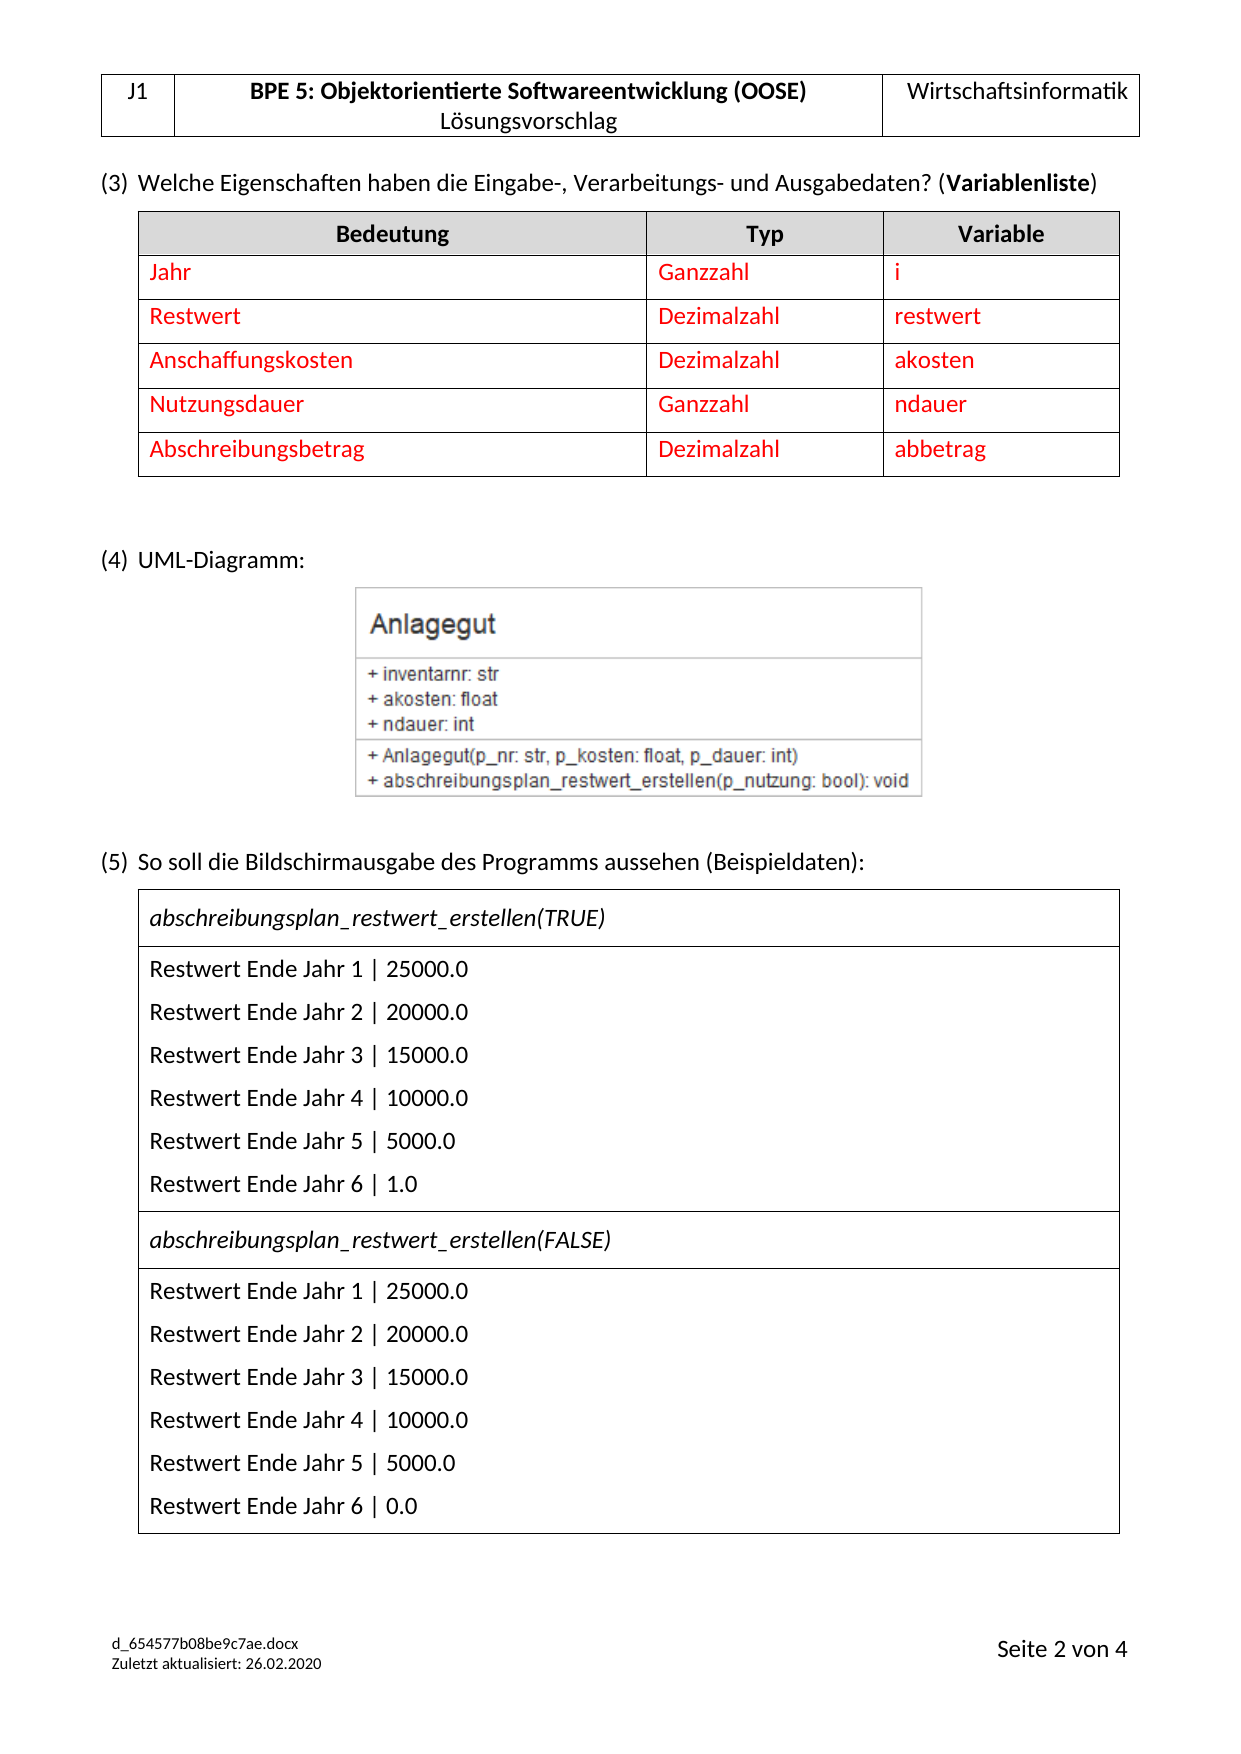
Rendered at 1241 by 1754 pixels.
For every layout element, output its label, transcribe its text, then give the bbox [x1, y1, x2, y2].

table_header Typ [647, 212, 883, 254]
list So soll die Bildschirmausgabe des Programms aussehen (Beispieldaten): [100, 846, 1140, 876]
table_cell Ganzzahl [647, 256, 883, 299]
table_cell restwert [884, 300, 1119, 343]
table_cell Anschaffungskosten [139, 344, 646, 387]
table_cell Restwert Ende Jahr 1 | 25000.0 Restwert Ende Jahr 2 | 20000.0 Restwert Ende Jahr 3 | 15000.0 Restwert Ende Jahr 4 | 10000.0 Restwert Ende Jahr 5 | 5000.0 Restwert Ende Jahr 6 | 0.0 [139, 1269, 1119, 1533]
table_cell Restwert Ende Jahr 1 | 25000.0 Restwert Ende Jahr 2 | 20000.0 Restwert Ende Jahr 3 | 15000.0 Restwert Ende Jahr 4 | 10000.0 Restwert Ende Jahr 5 | 5000.0 Restwert Ende Jahr 6 | 1.0 [139, 947, 1119, 1211]
table_cell abbetrag [884, 433, 1119, 476]
table_cell Dezimalzahl [647, 433, 883, 476]
table_header Bedeutung [139, 212, 646, 254]
table_cell Dezimalzahl [647, 300, 883, 343]
table_cell Dezimalzahl [647, 344, 883, 387]
table_cell Jahr [139, 256, 646, 299]
table_header Variable [884, 212, 1119, 254]
table_cell Abschreibungsbetrag [139, 433, 646, 476]
table_header abschreibungsplan_restwert_erstellen(TRUE) [139, 890, 1119, 946]
table_cell Ganzzahl [647, 389, 883, 432]
list UML-Diagramm: [100, 544, 1140, 575]
table_cell akosten [884, 344, 1119, 387]
table_cell i [884, 256, 1119, 299]
picture [355, 587, 923, 797]
table_cell Nutzungsdauer [139, 389, 646, 432]
list Welche Eigenschaften haben die Eingabe-, Verarbeitungs- und Ausgabedaten? (Variablenliste) [100, 167, 1140, 198]
table_cell ndauer [884, 389, 1119, 432]
table_cell abschreibungsplan_restwert_erstellen(FALSE) [139, 1212, 1119, 1267]
table_cell Restwert [139, 300, 646, 343]
